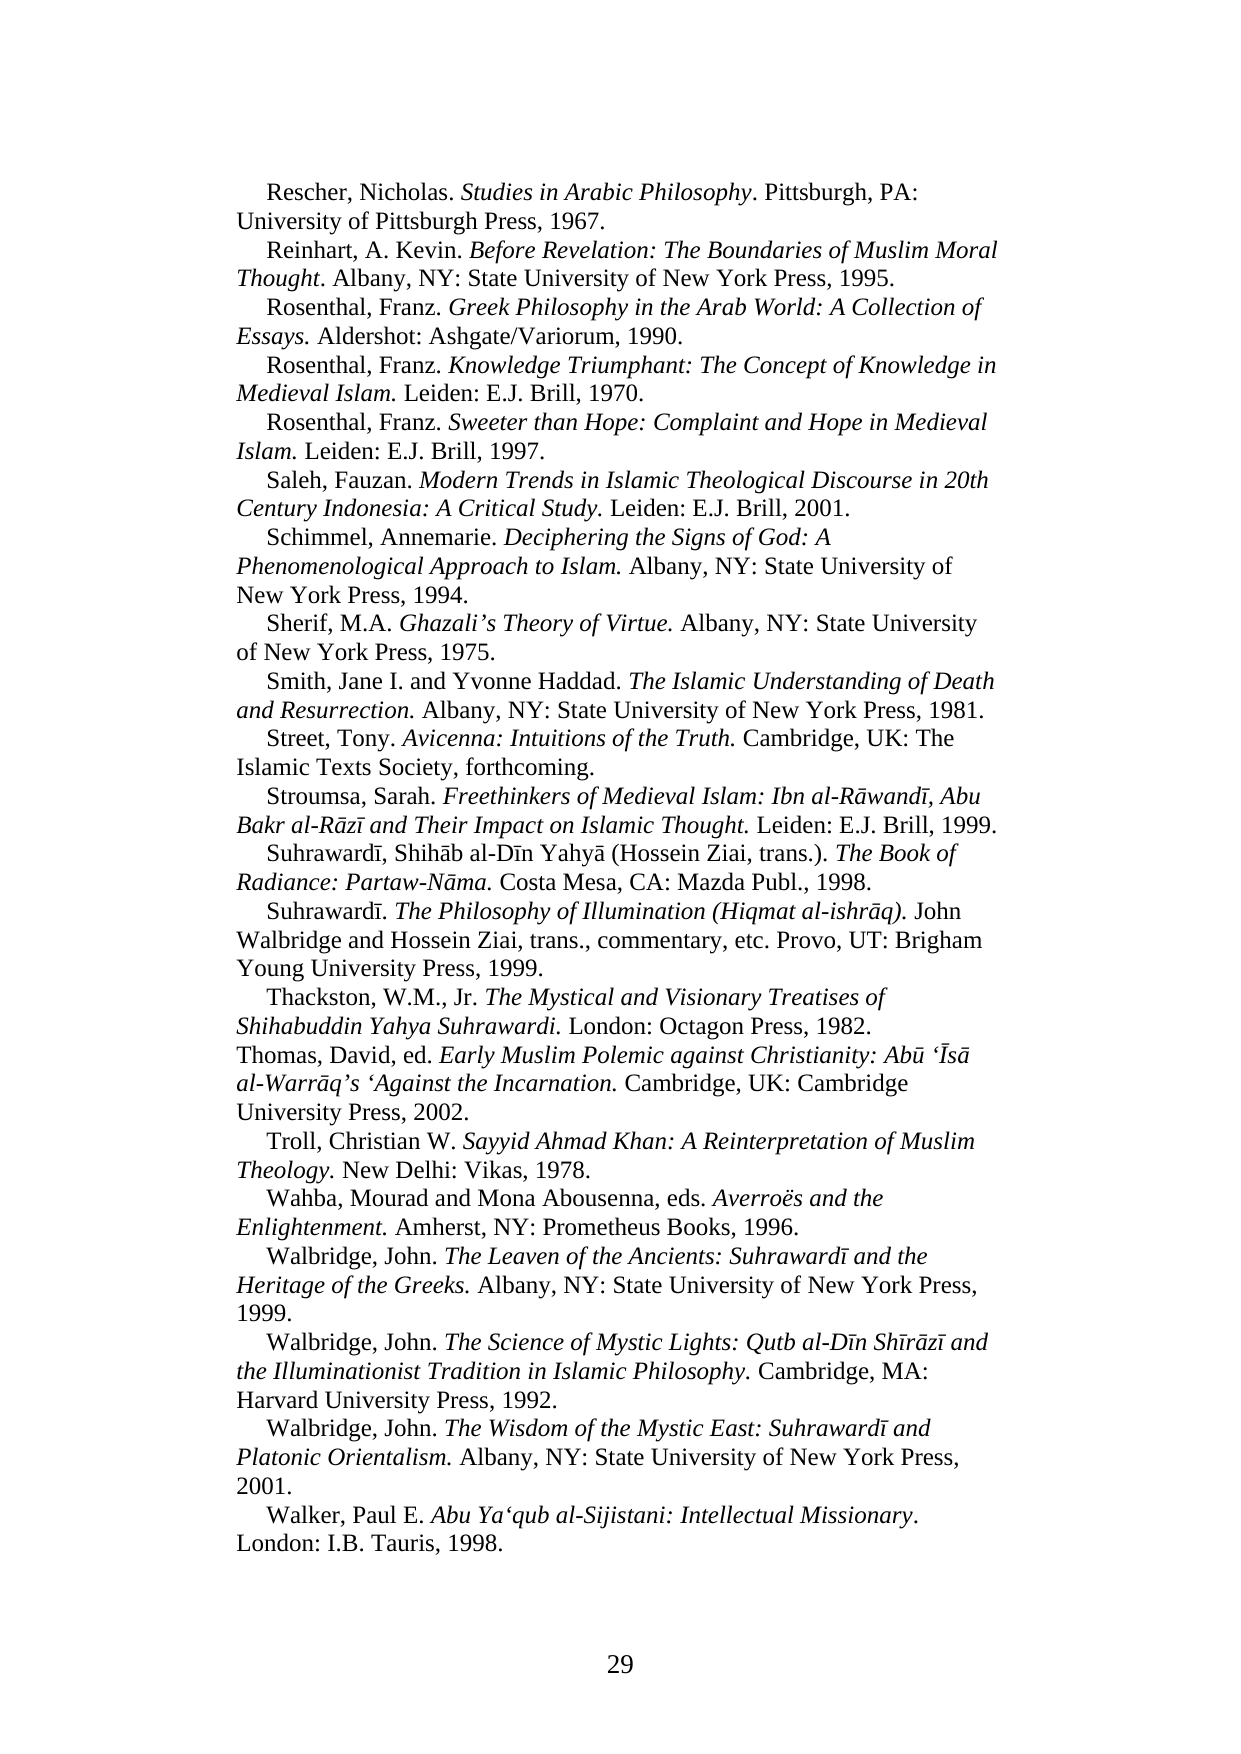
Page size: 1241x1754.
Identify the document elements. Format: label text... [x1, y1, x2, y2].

text Reinhart, A. Kevin. Before Revelation: The Boundaries of Muslim Moral Thought. Albany, NY: State University of New York Press, 1995. [236, 235, 1004, 292]
text Rosenthal, Franz. Greek Philosophy in the Arab World: A Collection of Essays. Aldershot: Ashgate/Variorum, 1990. [236, 292, 1004, 350]
text Rescher, Nicholas. Studies in Arabic Philosophy. Pittsburgh, PA: University of Pittsburgh Press, 1967. [236, 177, 1004, 235]
text Schimmel, Annemarie. Deciphering the Signs of God: A Phenomenological Approach to Islam. Albany, NY: State University of New York Press, 1994. [236, 522, 1004, 608]
text Sherif, M.A. Ghazali’s Theory of Virtue. Albany, NY: State University of New York Press, 1975. [236, 608, 1004, 666]
text Rosenthal, Franz. Knowledge Triumphant: The Concept of Knowledge in Medieval Islam. Leiden: E.J. Brill, 1970. [236, 350, 1004, 407]
text Walbridge, John. The Wisdom of the Mystic East: Suhrawardī and Platonic Orientalism. Albany, NY: State University of New York Press, 2001. [236, 1413, 1004, 1500]
text Smith, Jane I. and Yvonne Haddad. The Islamic Understanding of Death and Resurrection. Albany, NY: State University of New York Press, 1981. [236, 666, 1004, 723]
text Wahba, Mourad and Mona Abousenna, eds. Averroës and the Enlightenment. Amherst, NY: Prometheus Books, 1996. [236, 1183, 1004, 1241]
text Thackston, W.M., Jr. The Mystical and Visionary Treatises of Shihabuddin Yahya Suhrawardi. London: Octagon Press, 1982. [236, 982, 1004, 1040]
text Troll, Christian W. Sayyid Ahmad Khan: A Reinterpretation of Muslim Theology. New Delhi: Vikas, 1978. [236, 1126, 1004, 1183]
text Stroumsa, Sarah. Freethinkers of Medieval Islam: Ibn al-Rāwandī, Abu Bakr al-Rāzī and Their Impact on Islamic Thought. Leiden: E.J. Brill, 1999. [236, 781, 1004, 838]
text Thomas, David, ed. Early Muslim Polemic against Christianity: Abū ‘Īsā al-Warrāq’s ‘Against the Incarnation. Cambridge, UK: Cambridge University Press, 2002. [236, 1040, 1004, 1126]
text Rosenthal, Franz. Sweeter than Hope: Complaint and Hope in Medieval Islam. Leiden: E.J. Brill, 1997. [236, 407, 1004, 465]
text Saleh, Fauzan. Modern Trends in Islamic Theological Discourse in 20th Century Indonesia: A Critical Study. Leiden: E.J. Brill, 2001. [236, 465, 1004, 522]
text Walbridge, John. The Leaven of the Ancients: Suhrawardī and the Heritage of the Greeks. Albany, NY: State University of New York Press, 1999. [236, 1241, 1004, 1327]
text Street, Tony. Avicenna: Intuitions of the Truth. Cambridge, UK: The Islamic Texts Society, forthcoming. [236, 723, 1004, 781]
text Walker, Paul E. Abu Ya‘qub al-Sijistani: Intellectual Missionary. London: I.B. Tauris, 1998. [236, 1500, 1004, 1557]
text Walbridge, John. The Science of Mystic Lights: Qutb al-Dīn Shīrāzī and the Illuminationist Tradition in Islamic Philosophy. Cambridge, MA: Harvard University Press, 1992. [236, 1327, 1004, 1413]
text Suhrawardī. The Philosophy of Illumination (Hiqmat al-ishrāq). John Walbridge and Hossein Ziai, trans., commentary, etc. Provo, UT: Brigham Young University Press, 1999. [236, 896, 1004, 982]
text Suhrawardī, Shihāb al-Dīn Yahyā (Hossein Ziai, trans.). The Book of Radiance: Partaw-Nāma. Costa Mesa, CA: Mazda Publ., 1998. [236, 838, 1004, 896]
